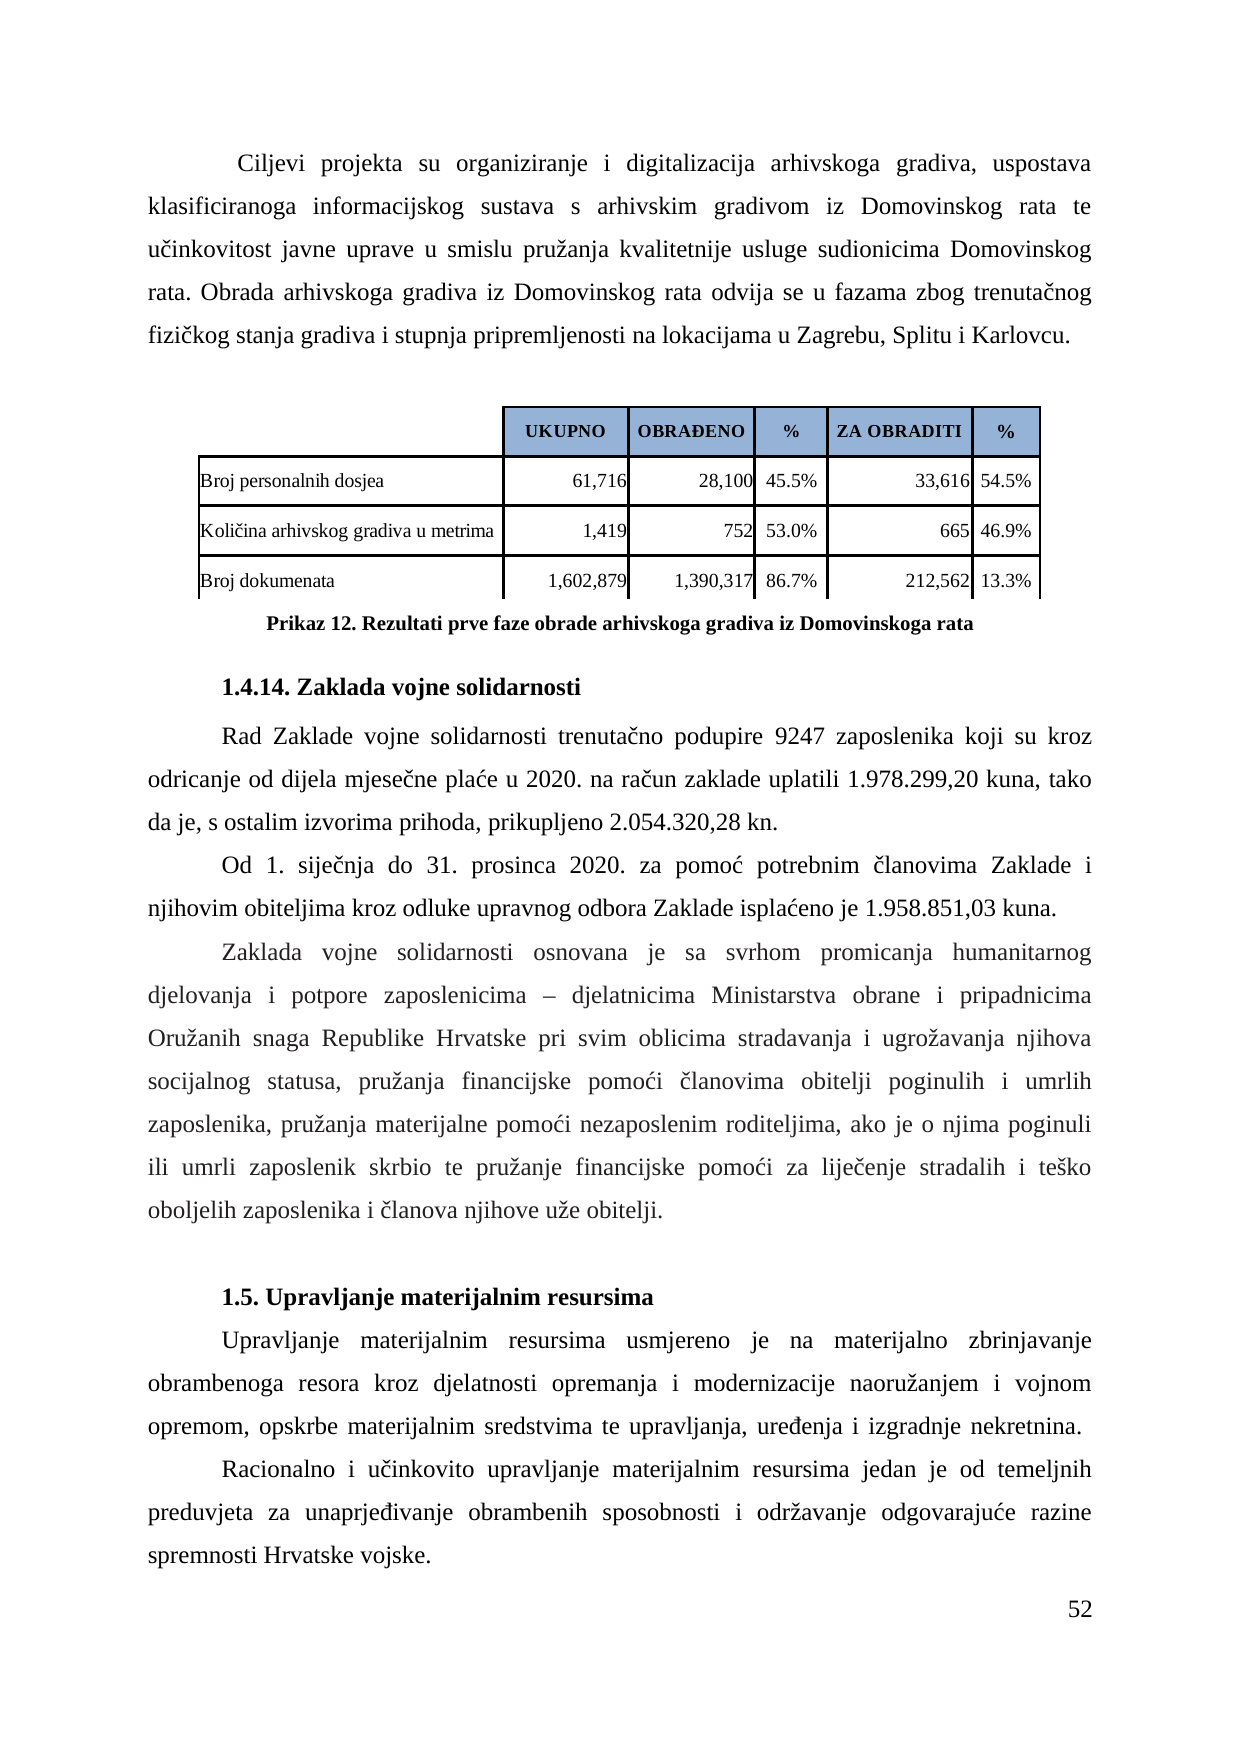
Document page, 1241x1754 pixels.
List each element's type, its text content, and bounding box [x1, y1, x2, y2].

text Prikaz 12. Rezultati prve faze obrade arhivskoga gradiva iz Domovinskoga rata [148, 611, 1092, 635]
text Od 1. siječnja do 31. prosinca 2020. za pomoć potrebnim članovima Zaklade i njihovim obiteljima kroz odluke upravnog odbora Zaklade isplaćeno je 1.958.851,03 kuna. [148, 850, 1092, 922]
subtitle 1.4.14. Zaklada vojne solidarnosti [148, 672, 1092, 700]
text Rad Zaklade vojne solidarnosti trenutačno podupire 9247 zaposlenika koji su kroz odricanje od dijela mjesečne plaće u 2020. na račun zaklade uplatili 1.978.299,20 kuna, tako da je, s ostalim izvorima prihoda, prikupljeno 2.054.320,28 kn. [148, 721, 1092, 836]
text 1.5. Upravljanje materijalnim resursima [148, 1282, 1092, 1310]
text Ciljevi projekta su organiziranje i digitalizacija arhivskoga gradiva, uspostava klasificiranoga informacijskog sustava s arhivskim gradivom iz Domovinskog rata te učinkovitost javne uprave u smislu pružanja kvalitetnije usluge sudionicima Domovinskog rata. Obrada arhivskoga gradiva iz Domovinskog rata odvija se u fazama zbog trenutačnog fizičkog stanja gradiva i stupnja pripremljenosti na lokacijama u Zagrebu, Splitu i Karlovcu. [148, 148, 1092, 349]
text Upravljanje materijalnim resursima usmjereno je na materijalno zbrinjavanje obrambenoga resora kroz djelatnosti opremanja i modernizacije naoružanjem i vojnom opremom, opskrbe materijalnim sredstvima te upravljanja, uređenja i izgradnje nekretnina. Racionalno i učinkovito upravljanje materijalnim resursima jedan je od temeljnih preduvjeta za unaprjeđivanje obrambenih sposobnosti i održavanje odgovarajuće razine spremnosti Hrvatske vojske. [148, 1325, 1092, 1569]
text Zaklada vojne solidarnosti osnovana je sa svrhom promicanja humanitarnog djelovanja i potpore zaposlenicima – djelatnicima Ministarstva obrane i pripadnicima Oružanih snaga Republike Hrvatske pri svim oblicima stradavanja i ugrožavanja njihova socijalnog statusa, pružanja financijske pomoći članovima obitelji poginulih i umrlih zaposlenika, pružanja materijalne pomoći nezaposlenim roditeljima, ako je o njima poginuli ili umrli zaposlenik skrbio te pružanje financijske pomoći za liječenje stradalih i teško oboljelih zaposlenika i članova njihove uže obitelji. [148, 937, 1092, 1224]
